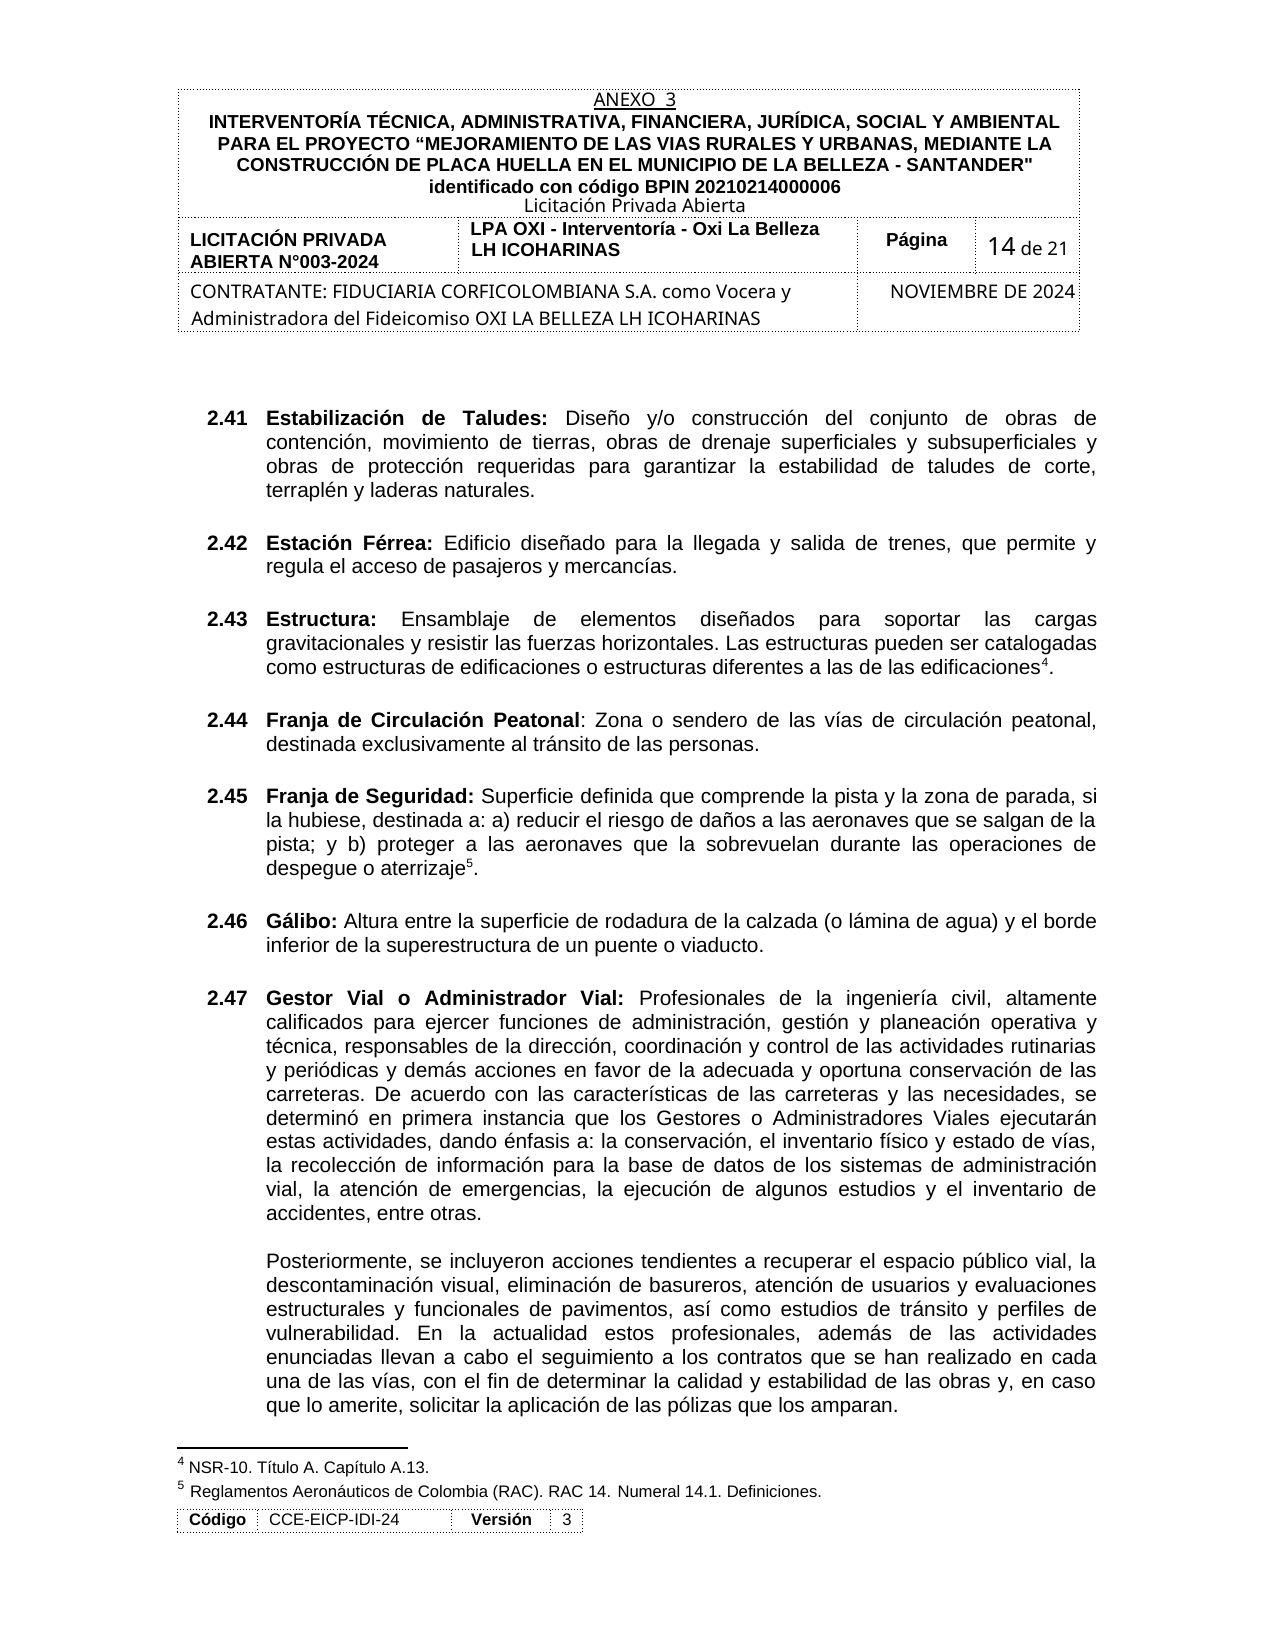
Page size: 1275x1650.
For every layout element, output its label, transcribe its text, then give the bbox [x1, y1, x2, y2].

text Posteriormente, se incluyeron acciones tendientes a recuperar el espacio público vial, la descontaminación visual, eliminación de basureros, atención de usuarios y evaluaciones estructurales y funcionales de pavimentos, así como estudios de tránsito y perfiles de vulnerabilidad. En la actualidad estos profesionales, además de las actividades enunciadas llevan a cabo el seguimiento a los contratos que se han realizado en cada una de las vías, con el fin de determinar la calidad y estabilidad de las obras y, en caso que lo amerite, solicitar la aplicación de las pólizas que los amparan. [266, 1249, 1098, 1417]
list Gestor Vial o Administrador Vial: Profesionales de la ingeniería civil, altamente calificados para ejercer funciones de administración, gestión y planeación operativa y técnica, responsables de la dirección, coordinación y control de las actividades rutinarias y periódicas y demás acciones en favor de la adecuada y oportuna conservación de las carreteras. De acuerdo con las características de las carreteras y las necesidades, se determinó en primera instancia que los Gestores o Administradores Viales ejecutarán estas actividades, dando énfasis a: la conservación, el inventario físico y estado de vías, la recolección de información para la base de datos de los sistemas de administración vial, la atención de emergencias, la ejecución de algunos estudios y el inventario de accidentes, entre otras. [207, 986, 1098, 1225]
list Gálibo: Altura entre la superficie de rodadura de la calzada (o lámina de agua) y el borde inferior de la superestructura de un puente o viaducto. [207, 909, 1098, 957]
list Franja de Seguridad: Superficie definida que comprende la pista y la zona de parada, si la hubiese, destinada a: a) reducir el riesgo de daños a las aeronaves que se salgan de la pista; y b) proteger a las aeronaves que la sobrevuelan durante las operaciones de despegue o aterrizaje. [207, 784, 1098, 880]
list Estación Férrea: Edificio diseñado para la llegada y salida de trenes, que permite y regula el acceso de pasajeros y mercancías. [207, 530, 1098, 578]
list Estructura: Ensamblaje de elementos diseñados para soportar las cargas gravitacionales y resistir las fuerzas horizontales. Las estructuras pueden ser catalogadas como estructuras de edificaciones o estructuras diferentes a las de las edificaciones. [207, 607, 1098, 679]
list Franja de Circulación Peatonal: Zona o sendero de las vías de circulación peatonal, destinada exclusivamente al tránsito de las personas. [207, 708, 1098, 756]
list Estabilización de Taludes: Diseño y/o construcción del conjunto de obras de contención, movimiento de tierras, obras de drenaje superficiales y subsuperficiales y obras de protección requeridas para garantizar la estabilidad de taludes de corte, terraplén y laderas naturales. [207, 406, 1098, 502]
